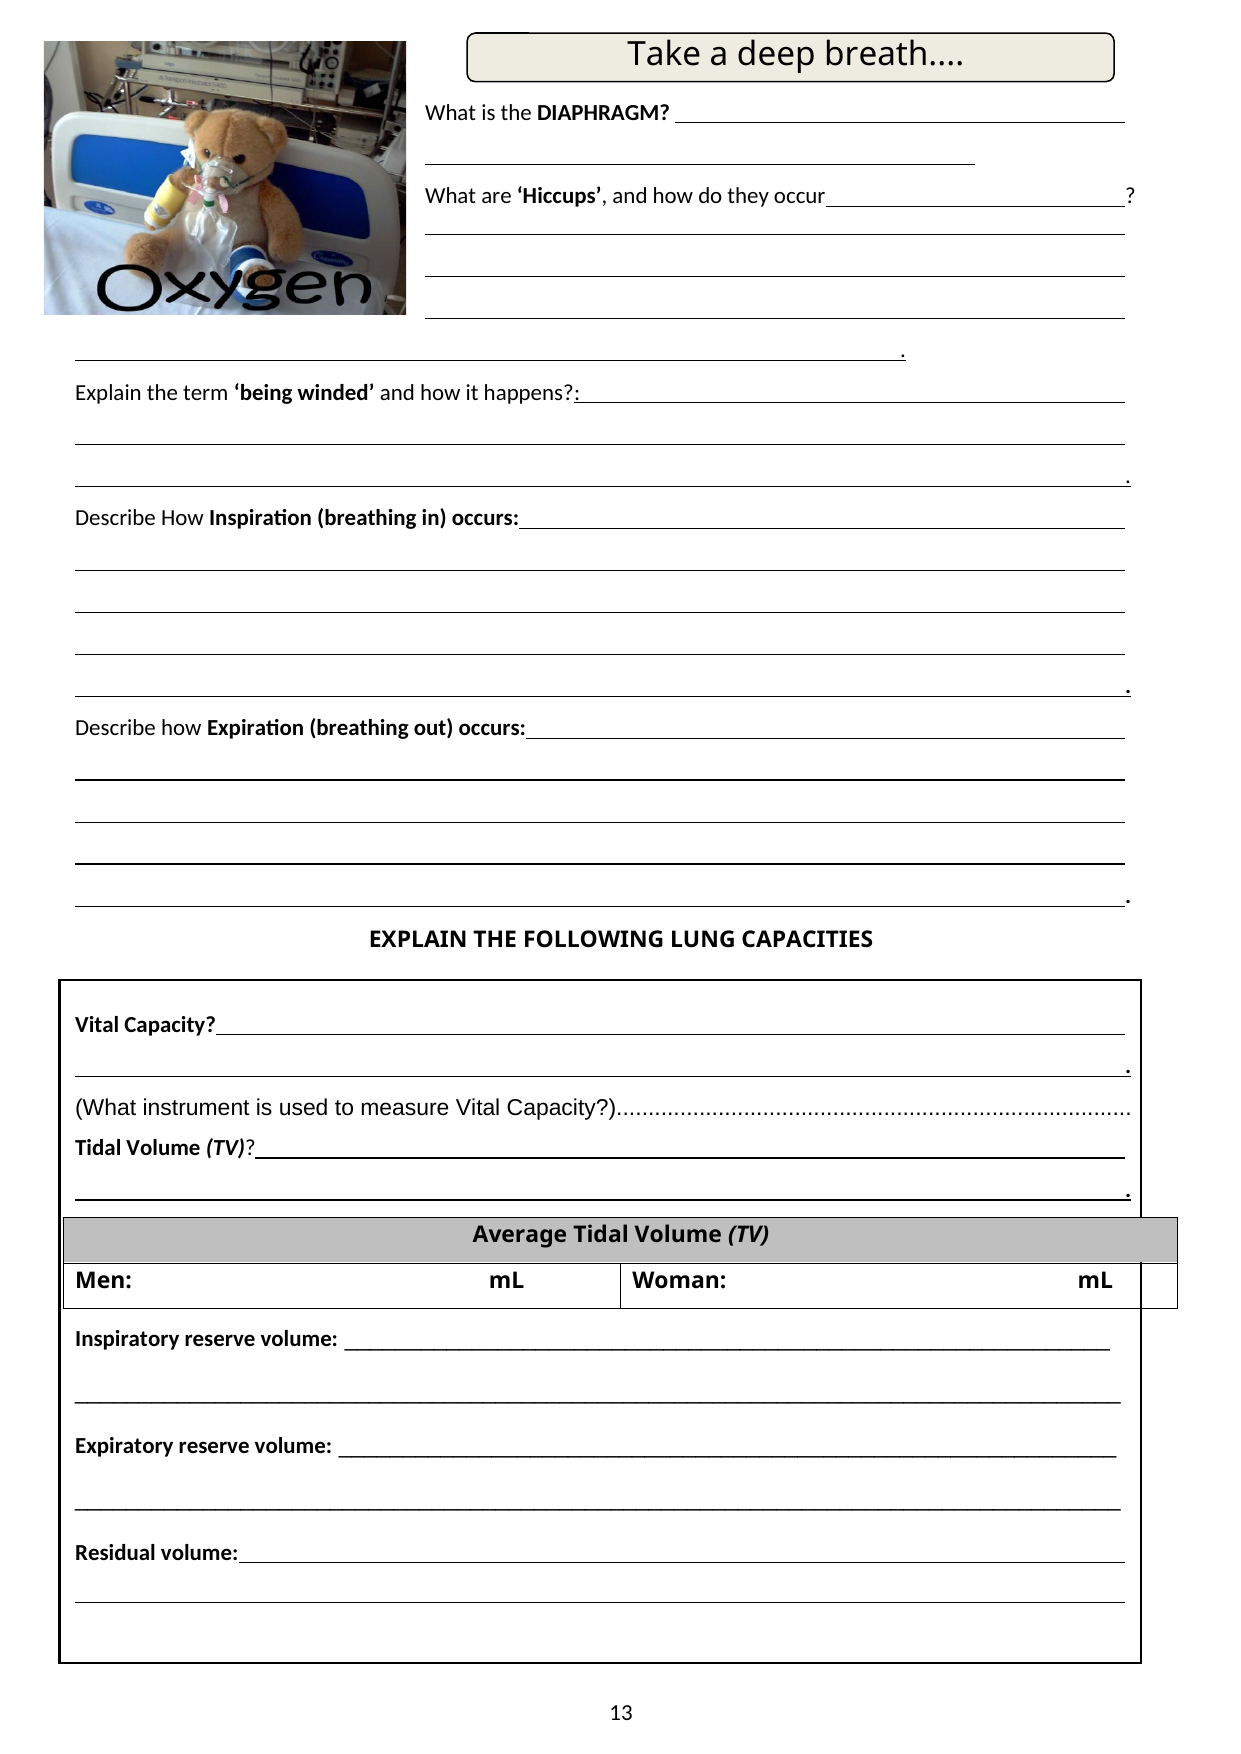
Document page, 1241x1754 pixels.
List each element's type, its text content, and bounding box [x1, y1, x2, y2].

text Explain the term ‘being winded’ and how it happens?: . [75, 378, 1167, 489]
text (What instrument is used to measure Vital Capacity?)................................................................................. [75, 1094, 1167, 1120]
picture [43, 41, 407, 314]
text What are ‘Hiccups’, and how do they occur ? [407, 182, 1167, 210]
text Tidal Volume (TV)? . [75, 1133, 1167, 1203]
text __________________________________________________________________________________ [75, 1485, 1167, 1512]
text Take a deep breath.... [75, 29, 1167, 75]
table_cell Men: mL [64, 1264, 620, 1308]
text __________________________________________________________________________________ [75, 1378, 1167, 1405]
text What is the DIAPHRAGM? [407, 98, 1167, 168]
text Residual volume: [75, 1538, 1167, 1606]
table_cell Woman: mL [621, 1264, 1177, 1308]
text EXPLAIN THE FOLLOWING LUNG CAPACITIES [75, 923, 1167, 954]
table_header Average Tidal Volume (TV) [64, 1218, 1177, 1262]
text Describe How Inspiration (breathing in) occurs: . [75, 503, 1167, 699]
text Expiratory reserve volume: _____________________________________________________________ [75, 1431, 1167, 1459]
text Describe how Expiration (breathing out) occurs: . [75, 713, 1167, 909]
text . [75, 210, 1167, 364]
text Inspiratory reserve volume: ____________________________________________________________ [75, 1324, 1167, 1352]
text Vital Capacity? . [75, 1010, 1167, 1080]
